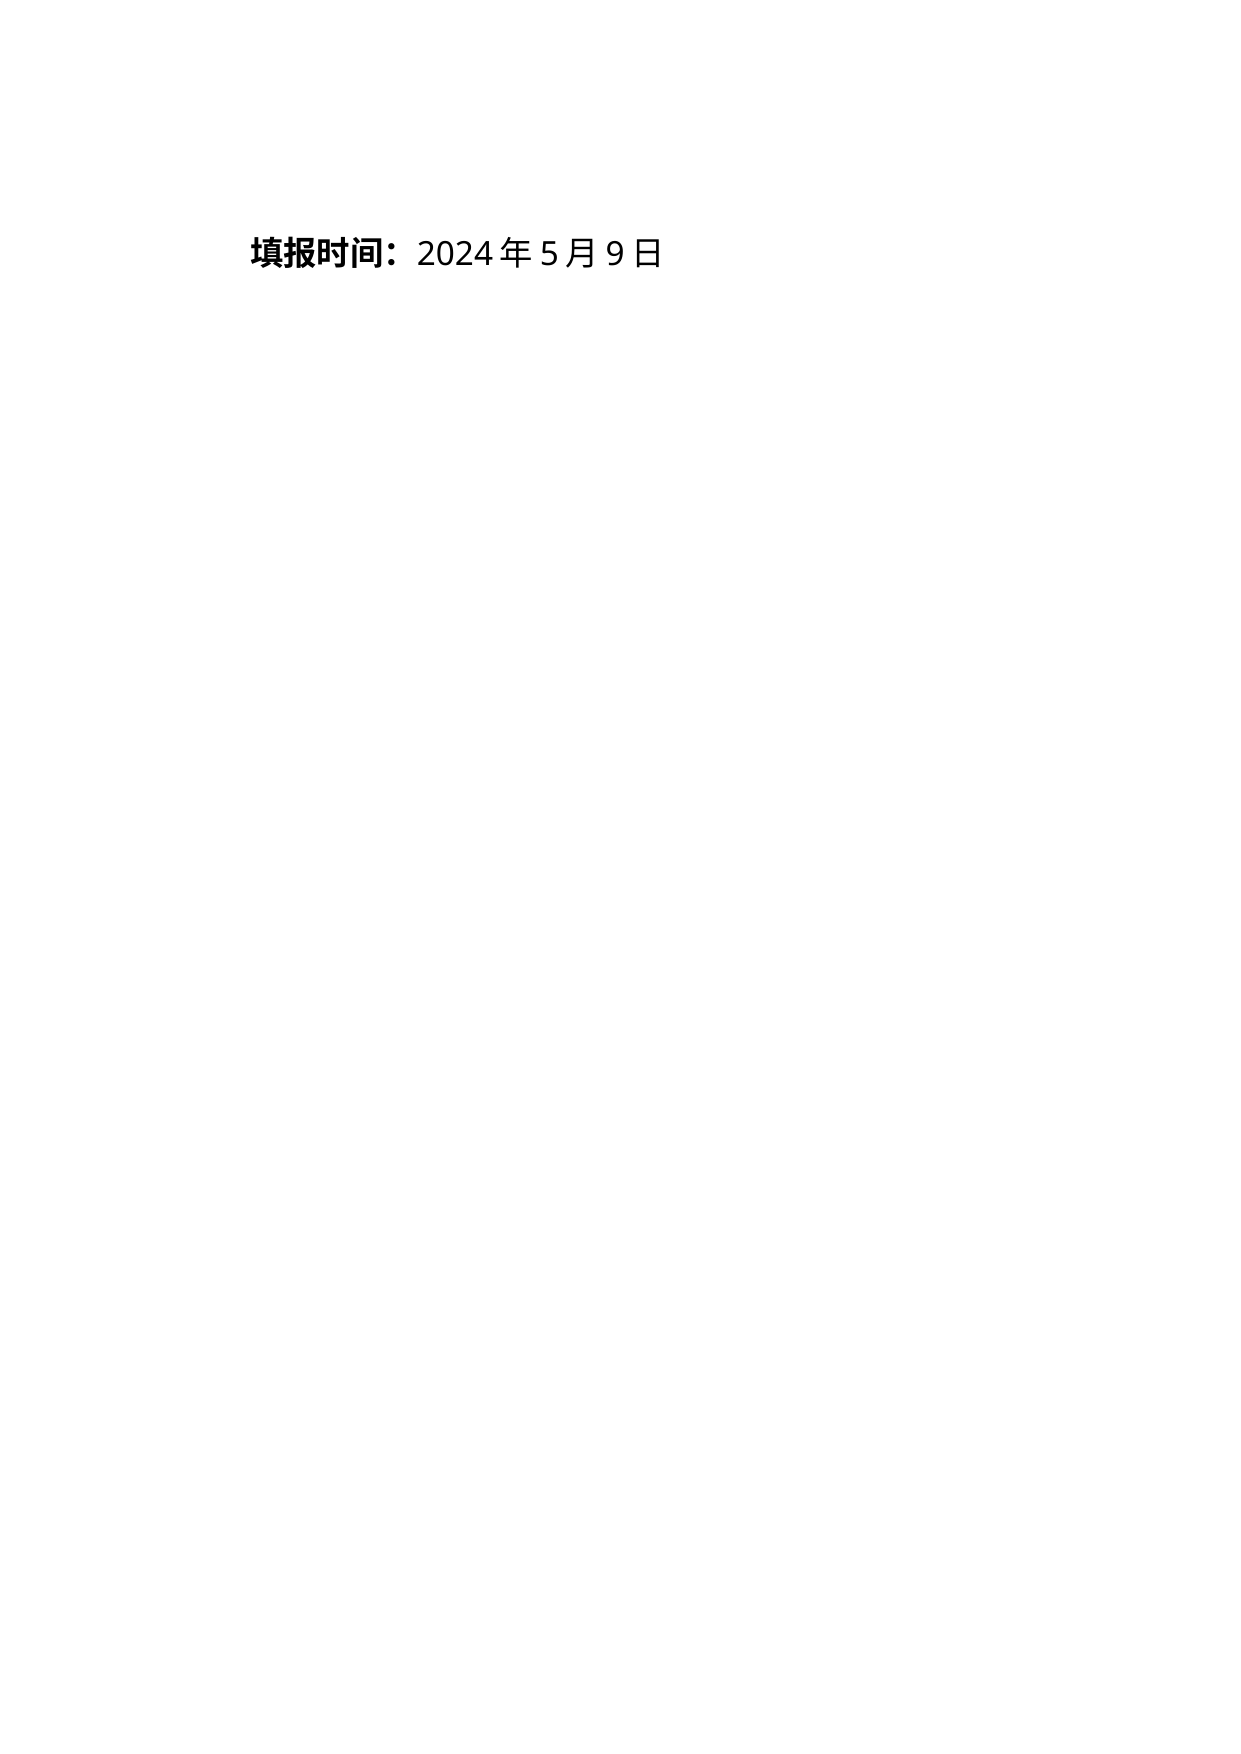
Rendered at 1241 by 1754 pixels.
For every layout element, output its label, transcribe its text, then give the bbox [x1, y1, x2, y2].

text 填报时间：2024年5月9日 [183, 209, 1081, 294]
